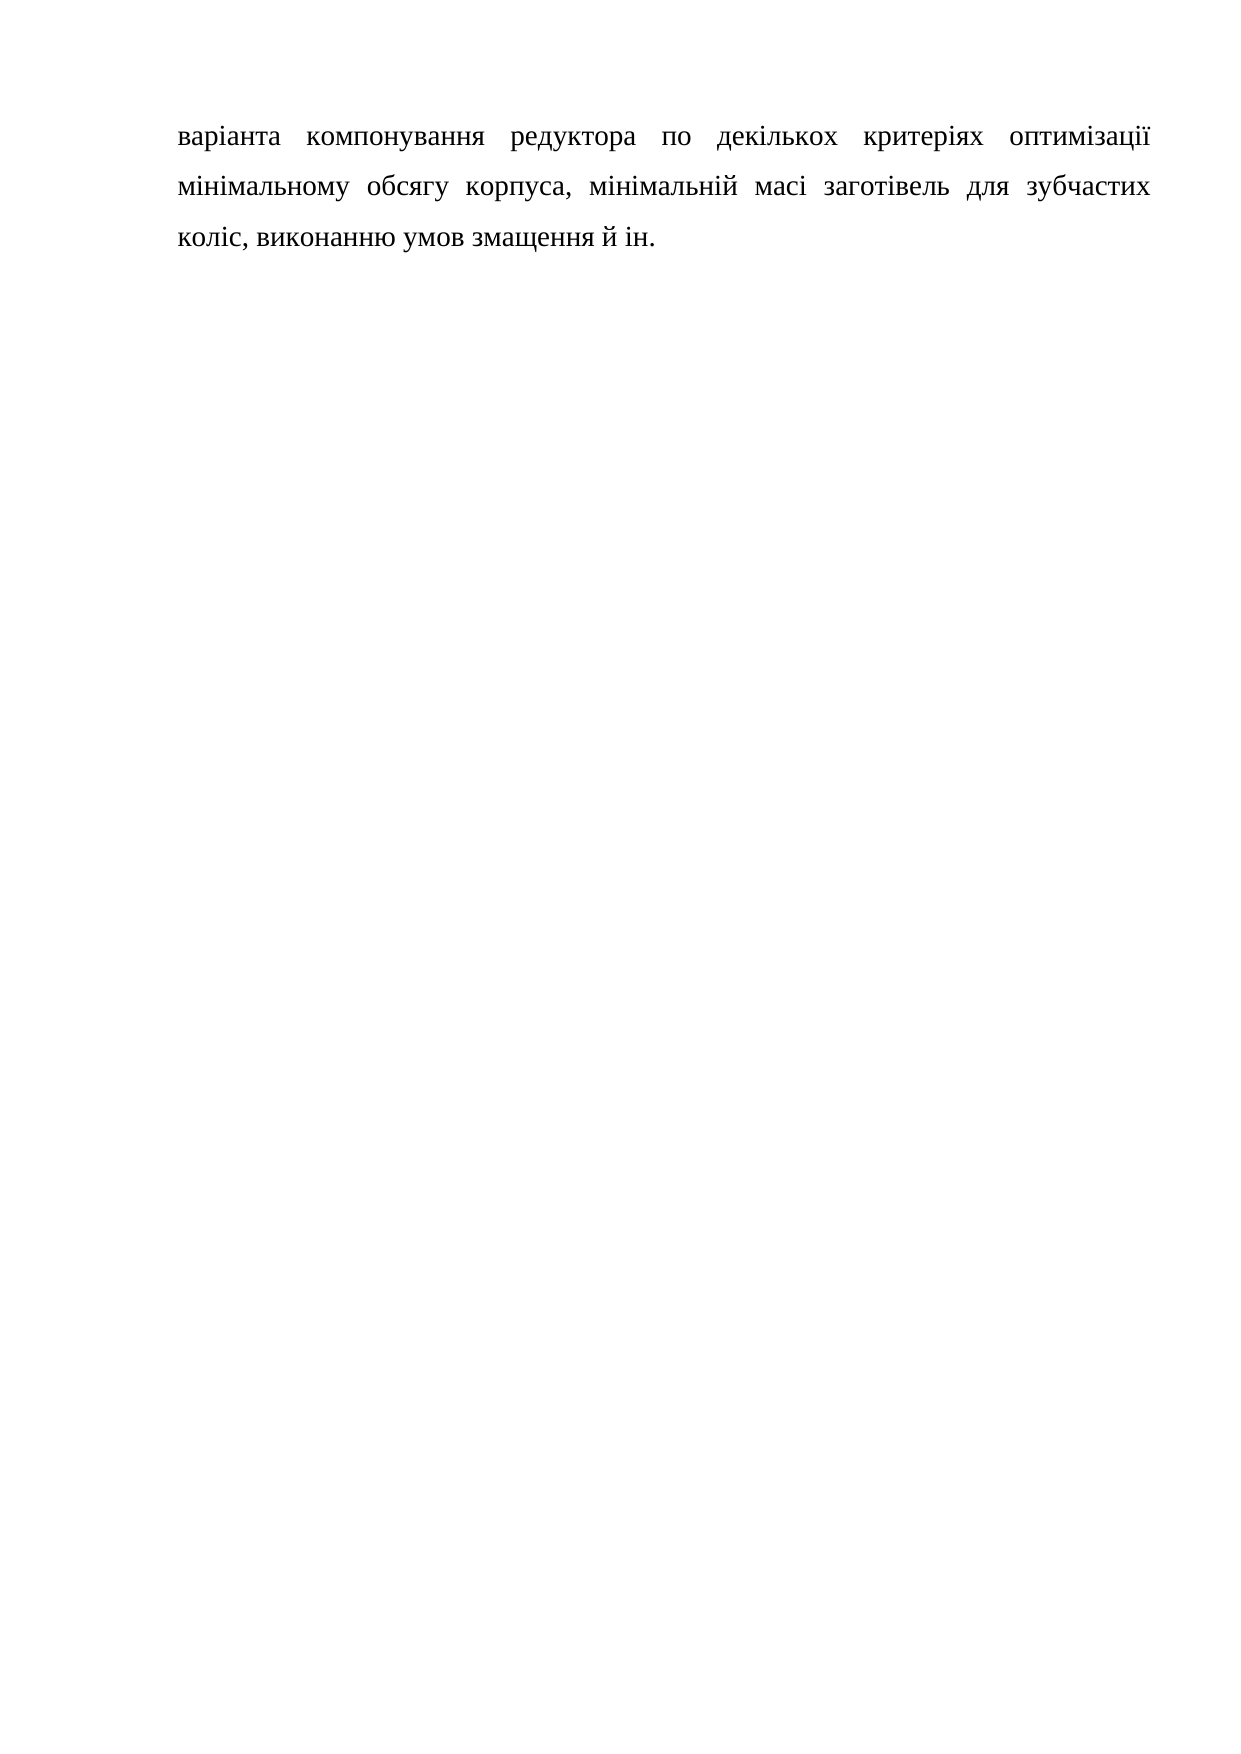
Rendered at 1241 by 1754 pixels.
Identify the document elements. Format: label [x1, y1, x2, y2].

text [177, 118, 1152, 252]
